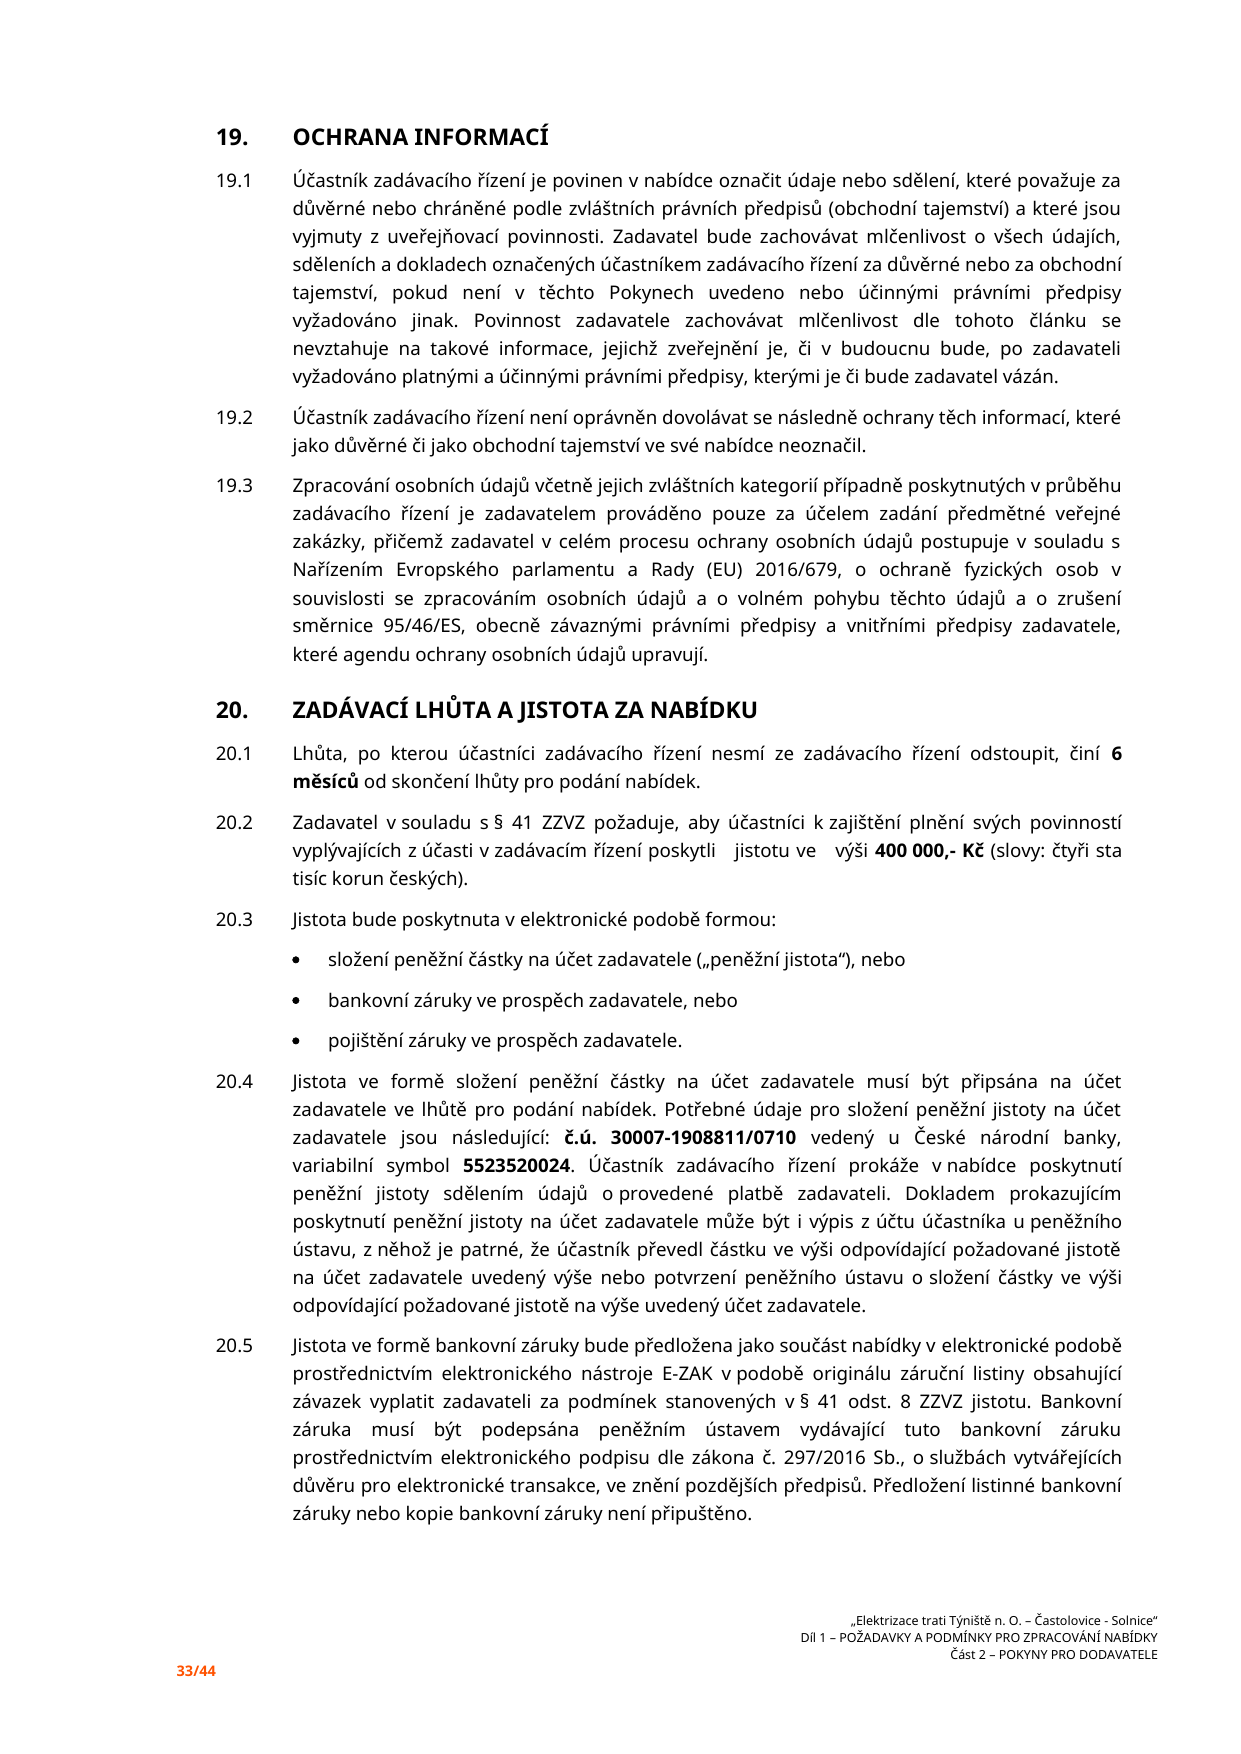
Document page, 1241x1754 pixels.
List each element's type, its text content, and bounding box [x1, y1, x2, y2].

text Účastník zadávacího řízení není oprávněn dovolávat se následně ochrany těch informací, které jako důvěrné či jako obchodní tajemství ve své nabídce neoznačil. [216, 404, 1122, 458]
text Lhůta, po kterou účastníci zadávacího řízení nesmí ze zadávacího řízení odstoupit, činí 6 měsíců od skončení lhůty pro podání nabídek. [216, 741, 1122, 794]
text Zadavatel v souladu s § 41 ZZVZ požaduje, aby účastníci k zajištění plnění svých povinností vyplývajících z účasti v zadávacím řízení poskytli jistotu ve výši 400 000,- Kč (slovy: čtyři sta tisíc korun českých). [216, 809, 1122, 891]
text OCHRANA INFORMACÍ [216, 121, 1122, 152]
text ZADÁVACÍ LHŮTA A JISTOTA ZA NABÍDKU [216, 694, 1122, 725]
text složení peněžní částky na účet zadavatele („peněžní jistota“), nebo [292, 946, 1122, 972]
text Jistota ve formě bankovní záruky bude předložena jako součást nabídky v elektronické podobě prostřednictvím elektronického nástroje E-ZAK v podobě originálu záruční listiny obsahující závazek vyplatit zadavateli za podmínek stanovených v § 41 odst. 8 ZZVZ jistotu. Bankovní záruka musí být podepsána peněžním ústavem vydávající tuto bankovní záruku prostřednictvím elektronického podpisu dle zákona č. 297/2016 Sb., o službách vytvářejících důvěru pro elektronické transakce, ve znění pozdějších předpisů. Předložení listinné bankovní záruky nebo kopie bankovní záruky není připuštěno. [216, 1333, 1122, 1526]
text Jistota ve formě složení peněžní částky na účet zadavatele musí být připsána na účet zadavatele ve lhůtě pro podání nabídek. Potřebné údaje pro složení peněžní jistoty na účet zadavatele jsou následující: č.ú. 30007-1908811/0710 vedený u České národní banky, variabilní symbol 5523520024. Účastník zadávacího řízení prokáže v nabídce poskytnutí peněžní jistoty sdělením údajů o provedené platbě zadavateli. Dokladem prokazujícím poskytnutí peněžní jistoty na účet zadavatele může být i výpis z účtu účastníka u peněžního ústavu, z něhož je patrné, že účastník převedl částku ve výši odpovídající požadované jistotě na účet zadavatele uvedený výše nebo potvrzení peněžního ústavu o složení částky ve výši odpovídající požadované jistotě na výše uvedený účet zadavatele. [216, 1068, 1122, 1318]
text Zpracování osobních údajů včetně jejich zvláštních kategorií případně poskytnutých v průběhu zadávacího řízení je zadavatelem prováděno pouze za účelem zadání předmětné veřejné zakázky, přičemž zadavatel v celém procesu ochrany osobních údajů postupuje v souladu s Nařízením Evropského parlamentu a Rady (EU) 2016/679, o ochraně fyzických osob v souvislosti se zpracováním osobních údajů a o volném pohybu těchto údajů a o zrušení směrnice 95/46/ES, obecně závaznými právními předpisy a vnitřními předpisy zadavatele, které agendu ochrany osobních údajů upravují. [216, 473, 1122, 666]
text Účastník zadávacího řízení je povinen v nabídce označit údaje nebo sdělení, které považuje za důvěrné nebo chráněné podle zvláštních právních předpisů (obchodní tajemství) a které jsou vyjmuty z uveřejňovací povinnosti. Zadavatel bude zachovávat mlčenlivost o všech údajích, sděleních a dokladech označených účastníkem zadávacího řízení za důvěrné nebo za obchodní tajemství, pokud není v těchto Pokynech uvedeno nebo účinnými právními předpisy vyžadováno jinak. Povinnost zadavatele zachovávat mlčenlivost dle tohoto článku se nevztahuje na takové informace, jejichž zveřejnění je, či v budoucnu bude, po zadavateli vyžadováno platnými a účinnými právními předpisy, kterými je či bude zadavatel vázán. [216, 167, 1122, 389]
text pojištění záruky ve prospěch zadavatele. [292, 1027, 1122, 1053]
text Jistota bude poskytnuta v elektronické podobě formou: [216, 906, 1122, 931]
text bankovní záruky ve prospěch zadavatele, nebo [292, 987, 1122, 1012]
